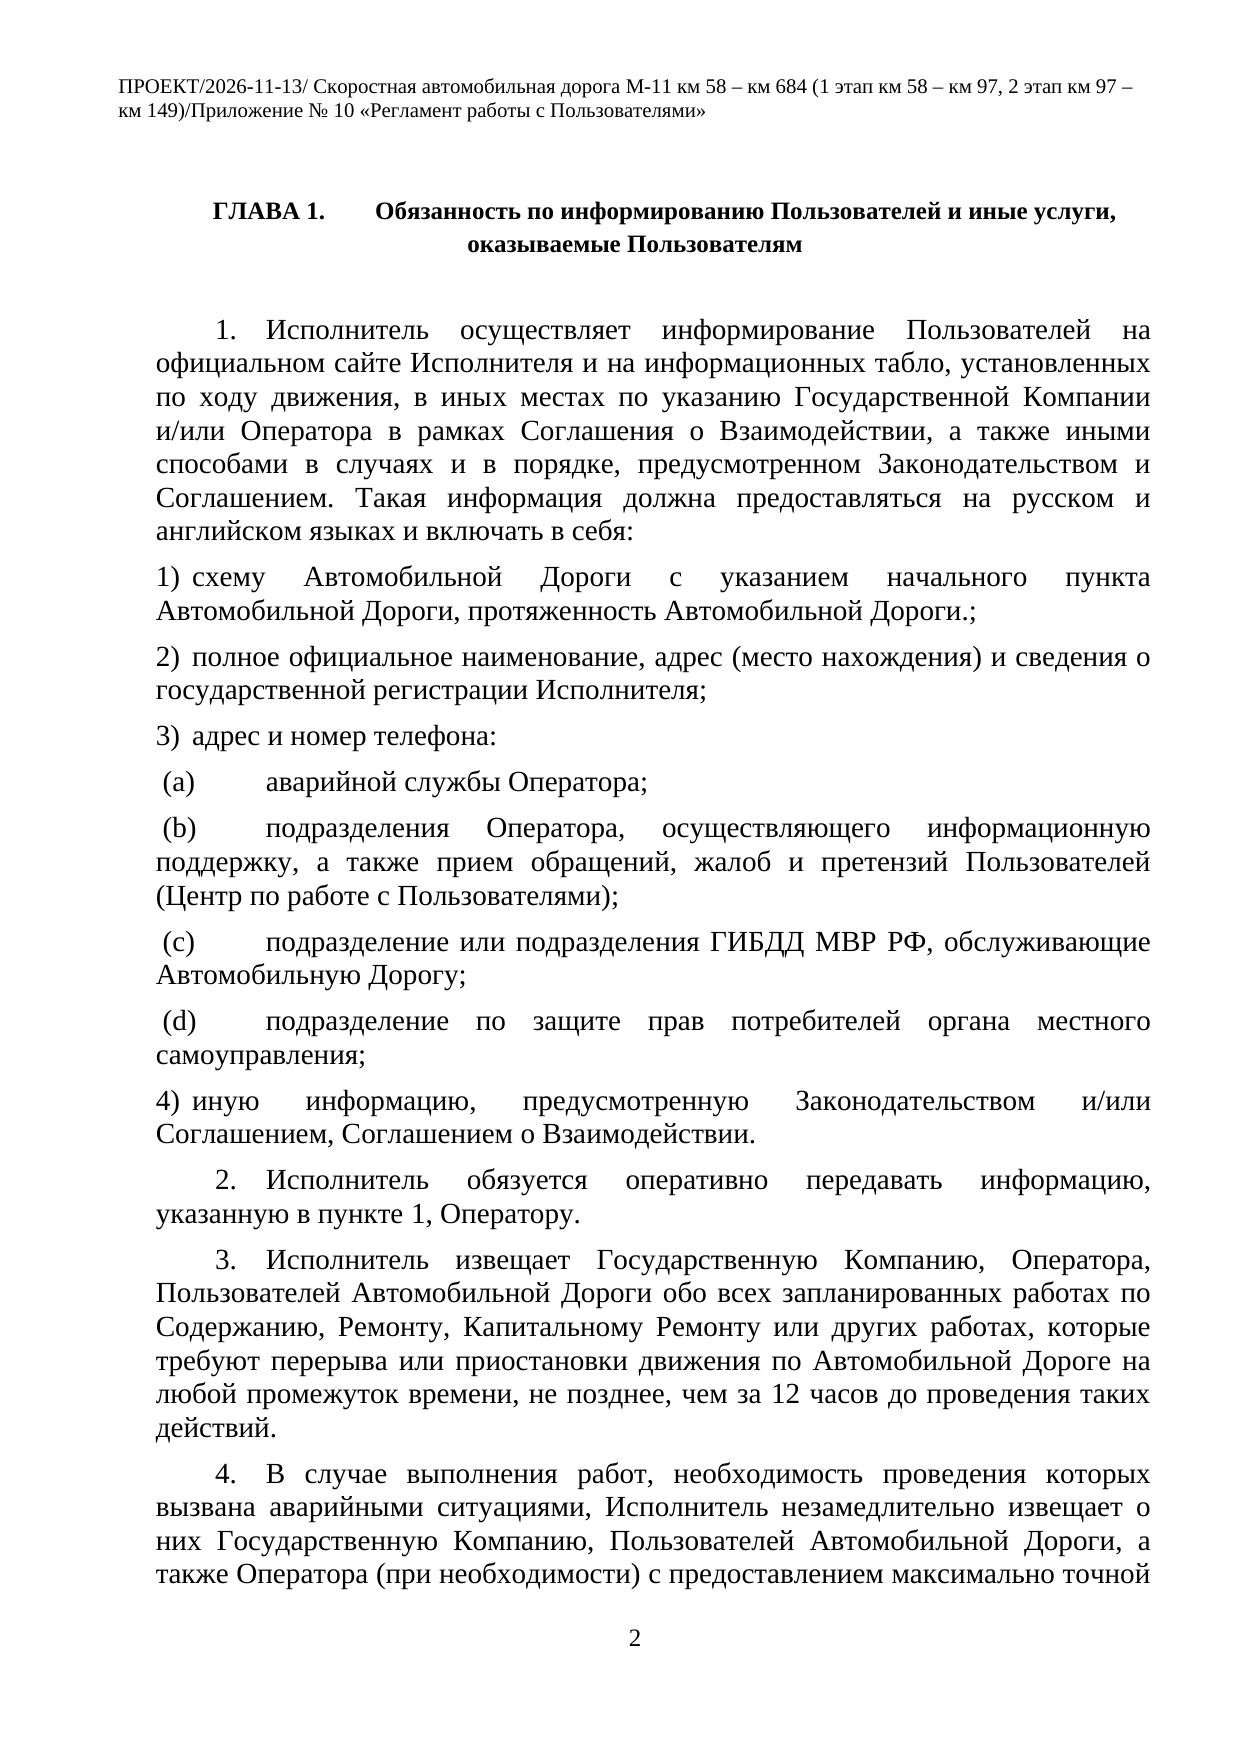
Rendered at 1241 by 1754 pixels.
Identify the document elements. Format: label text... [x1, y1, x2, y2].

subtitle иную информацию, предусмотренную Законодательством и/или Соглашением, Соглашением о Взаимодействии. [156, 1083, 1152, 1150]
subtitle Исполнитель извещает Государственную Компанию, Оператора, Пользователей Автомобильной Дороги обо всех запланированных работах по Содержанию, Ремонту, Капитальному Ремонту или других работах, которые требуют перерыва или приостановки движения по Автомобильной Дороге на любой промежуток времени, не позднее, чем за 12 часов до проведения таких действий. [156, 1242, 1152, 1443]
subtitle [156, 1456, 1152, 1590]
subtitle аварийной службы Оператора; [156, 764, 1152, 798]
subtitle Обязанность по информированию Пользователей и иные услуги, оказываемые Пользователям [118, 196, 1152, 258]
subtitle адрес и номер телефона: [156, 718, 1152, 752]
subtitle схему Автомобильной Дороги с указанием начального пункта Автомобильной Дороги, протяженность Автомобильной Дороги.; [156, 559, 1152, 626]
subtitle Исполнитель обязуется оперативно передавать информацию, указанную в пункте 1, Оператору. [156, 1162, 1152, 1229]
subtitle подразделения Оператора, осуществляющего информационную поддержку, а также прием обращений, жалоб и претензий Пользователей (Центр по работе с Пользователями); [156, 811, 1152, 911]
subtitle Исполнитель осуществляет информирование Пользователей на официальном сайте Исполнителя и на информационных табло, установленных по ходу движения, в иных местах по указанию Государственной Компании и/или Оператора в рамках Соглашения о Взаимодействии, а также иными способами в случаях и в порядке, предусмотренном Законодательством и Соглашением. Такая информация должна предоставляться на русском и английском языках и включать в себя: [156, 312, 1152, 547]
subtitle полное официальное наименование, адрес (место нахождения) и сведения о государственной регистрации Исполнителя; [156, 639, 1152, 706]
subtitle подразделение по защите прав потребителей органа местного самоуправления; [156, 1003, 1152, 1070]
subtitle подразделение или подразделения ГИБДД МВР РФ, обслуживающие Автомобильную Дорогу; [156, 924, 1152, 991]
